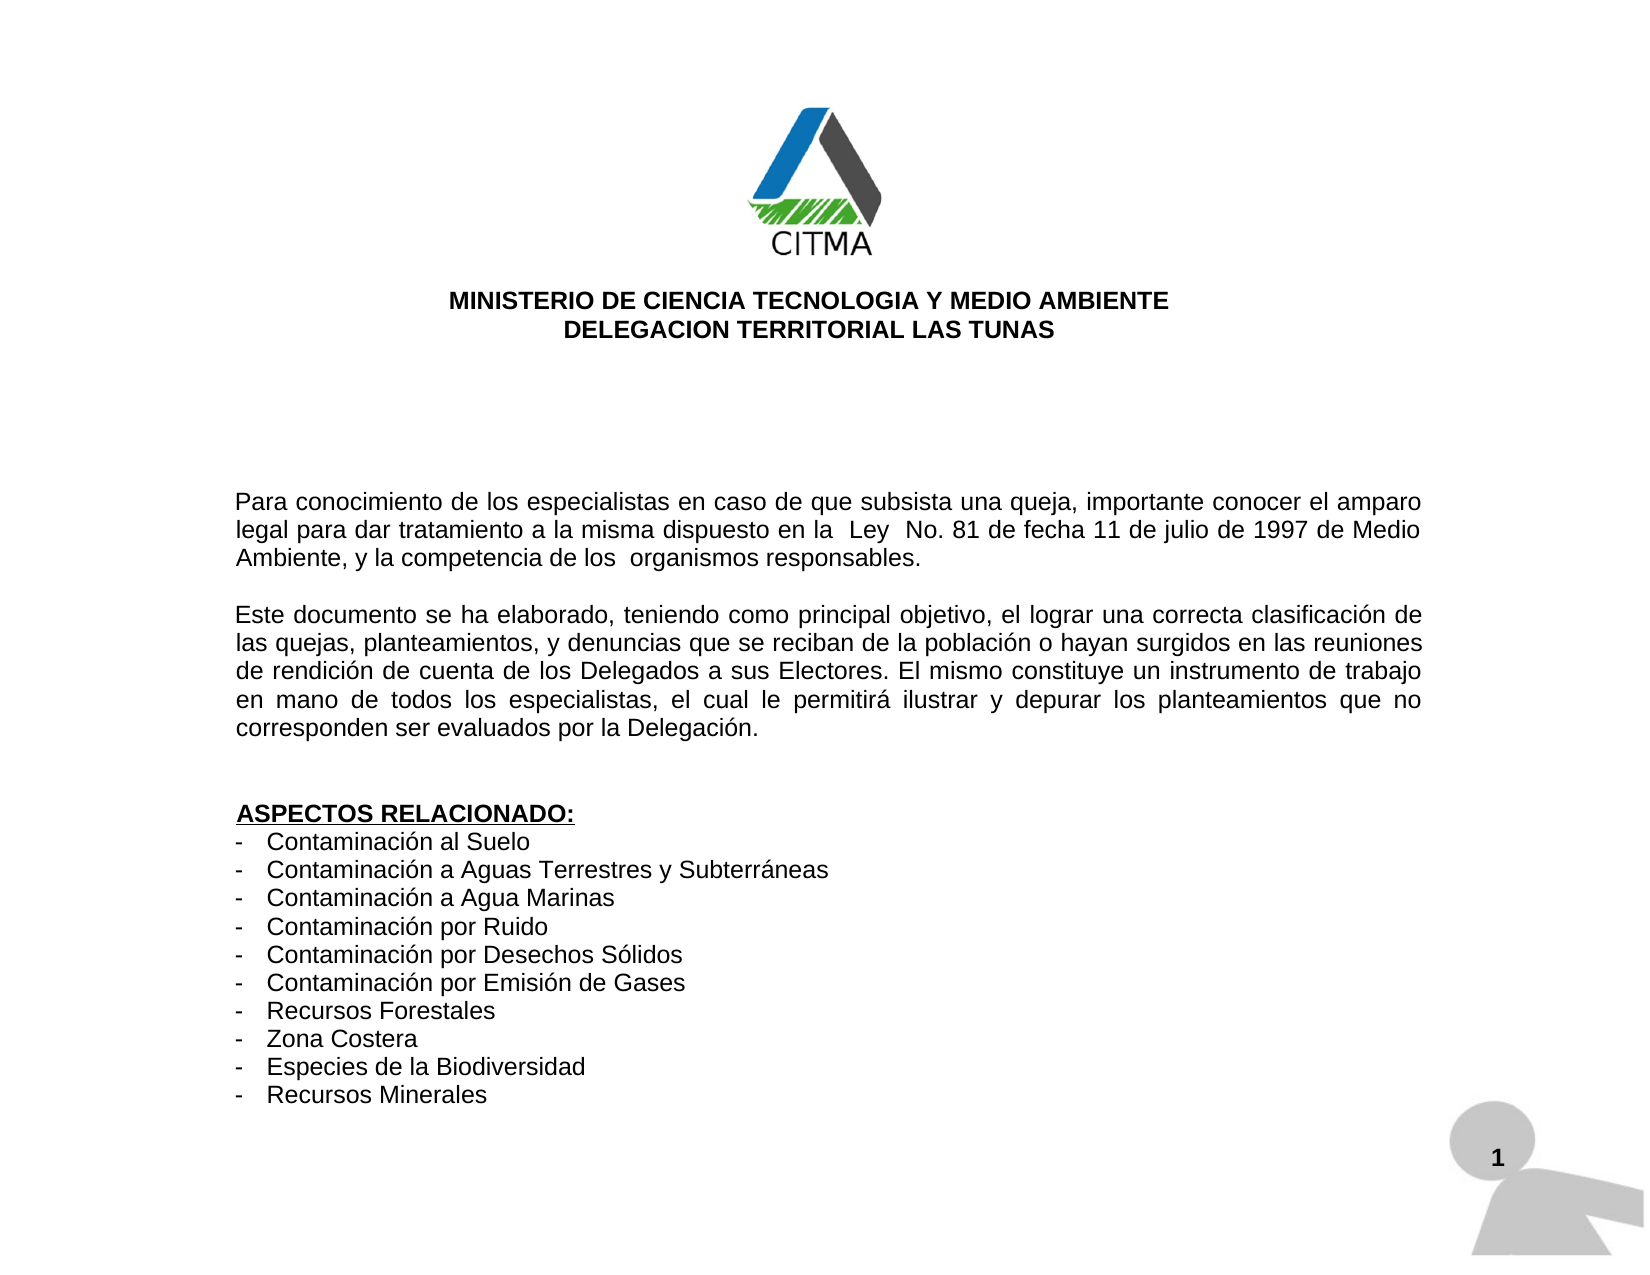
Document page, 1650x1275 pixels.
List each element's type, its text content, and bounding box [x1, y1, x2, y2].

list Recursos Minerales [234, 1081, 1502, 1109]
list Contaminación por Emisión de Gases [234, 969, 1502, 997]
text ASPECTOS RELACIONADO: [236, 799, 1500, 828]
picture [1442, 1085, 1646, 1259]
list Contaminación a Aguas Terrestres y Subterráneas [234, 856, 1502, 884]
list Contaminación por Desechos Sólidos [234, 941, 1502, 969]
list Especies de la Biodiversidad [234, 1053, 1502, 1081]
picture [741, 103, 884, 258]
text MINISTERIO DE CIENCIA TECNOLOGIA Y MEDIO AMBIENTE [118, 286, 1500, 315]
list Contaminación a Agua Marinas [234, 884, 1502, 912]
list Contaminación al Suelo [234, 828, 1502, 856]
text Para conocimiento de los especialistas en caso de que subsista una queja, importante conocer el amparo legal para dar tratamiento a la misma dispuesto en la Ley No. 81 de fecha 11 de julio de 1997 de Medio Ambiente, y la competencia de los organismos responsables. [234, 487, 1424, 572]
list Contaminación por Ruido [234, 912, 1502, 941]
text Este documento se ha elaborado, teniendo como principal objetivo, el lograr una correcta clasificación de las quejas, planteamientos, y denuncias que se reciban de la población o hayan surgidos en las reuniones de rendición de cuenta de los Delegados a sus Electores. El mismo constituye un instrumento de trabajo en mano de todos los especialistas, el cual le permitirá ilustrar y depurar los planteamientos que no corresponden ser evaluados por la Delegación. [234, 601, 1424, 742]
text DELEGACION TERRITORIAL LAS TUNAS [118, 315, 1500, 344]
list Recursos Forestales [234, 997, 1502, 1025]
list Zona Costera [234, 1025, 1502, 1053]
